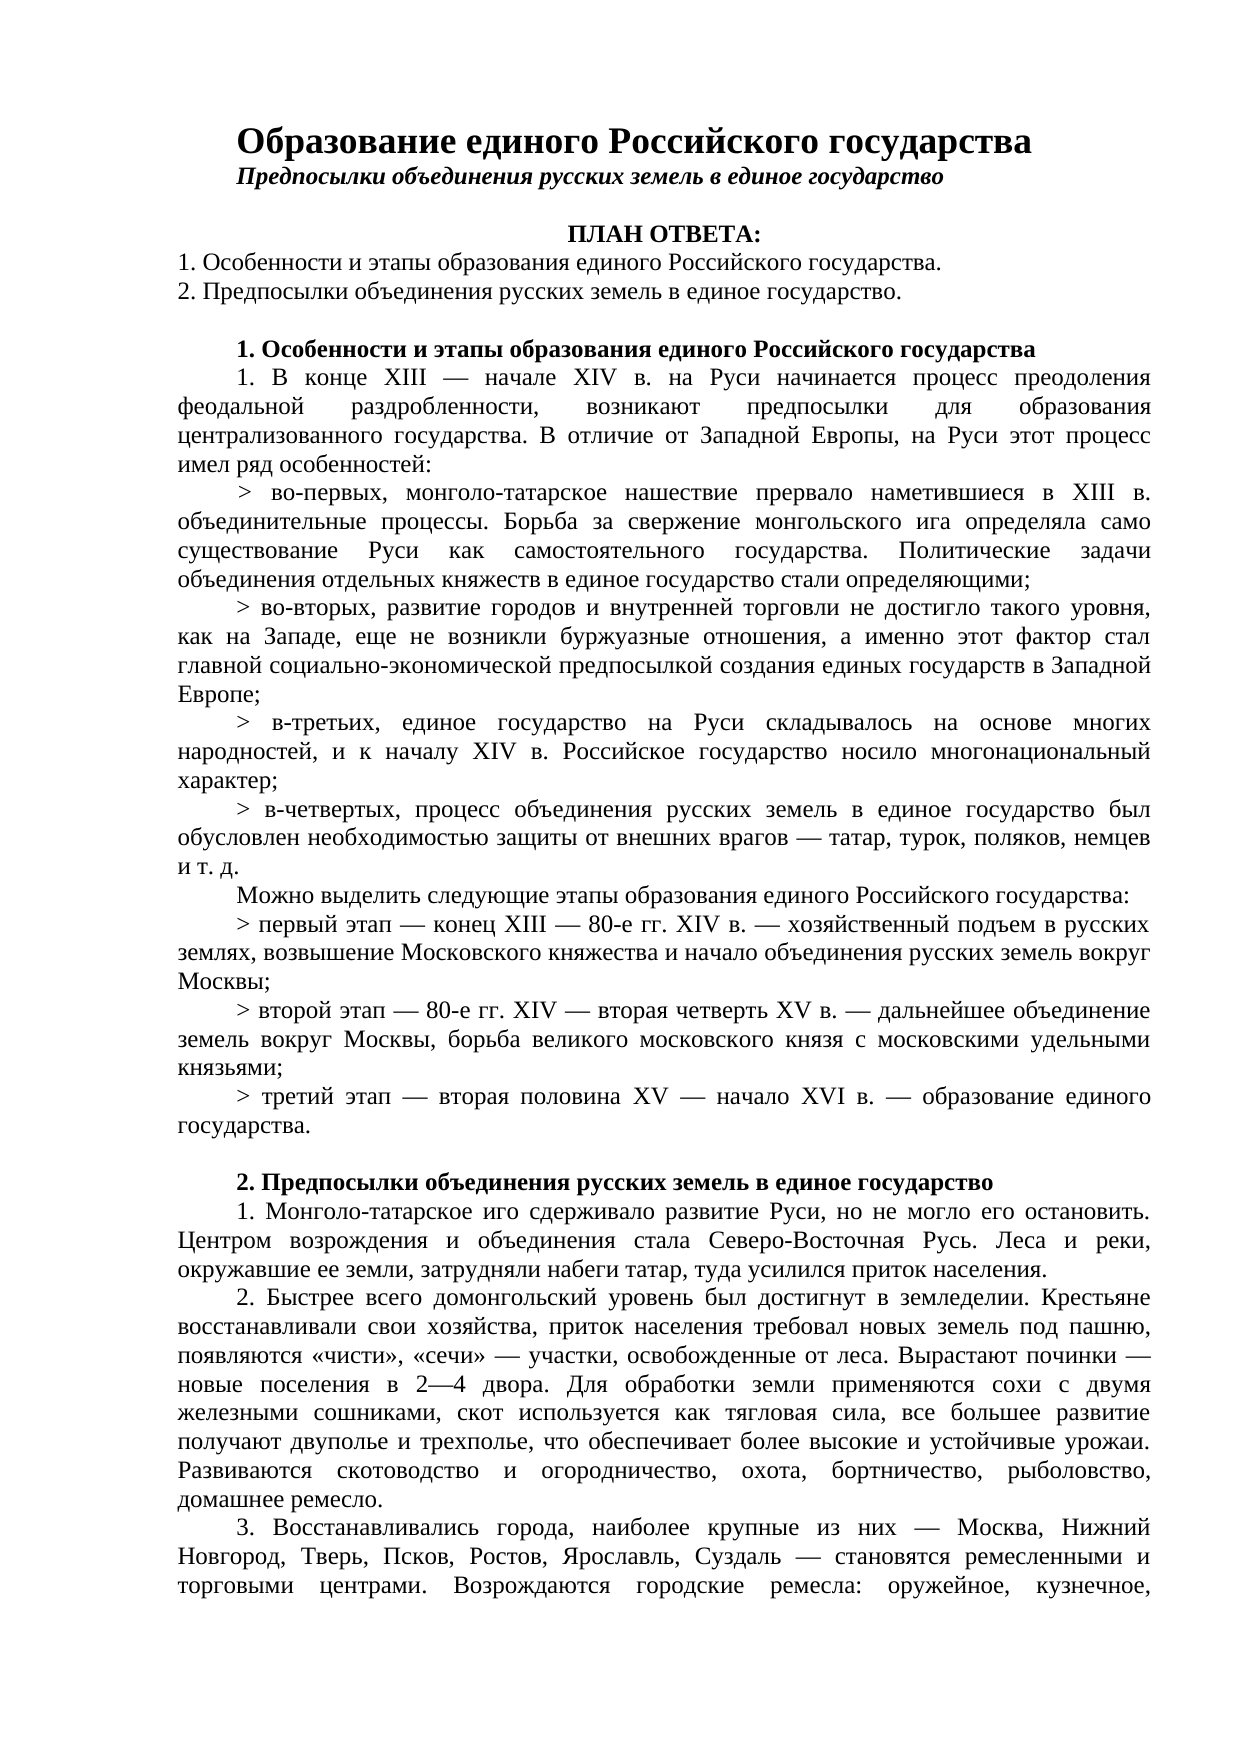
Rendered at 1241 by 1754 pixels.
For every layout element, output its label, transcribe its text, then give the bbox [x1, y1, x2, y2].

text > во-вторых, развитие городов и внутренней торговли не достигло такого уровня, как на Западе, еще не возникли буржуазные отношения, а именно этот фактор стал главной социально-экономической предпосылкой создания единых государств в Западной Европе; [177, 592, 1152, 707]
text 2. Предпосылки объединения русских земель в единое государство [177, 1167, 1152, 1196]
text 1. Монголо-татарское иго сдерживало развитие Руси, но не могло его остановить. Центром возрождения и объединения стала Северо-Восточная Русь. Леса и реки, окружавшие ее земли, затрудняли набеги татар, туда усилился приток населения. [177, 1196, 1152, 1282]
text ПЛАН ОТВЕТА: [177, 219, 1152, 247]
text > в-четвертых, процесс объединения русских земель в единое государство был обусловлен необходимостью защиты от внешних врагов — татар, турок, поляков, немцев и т. д. [177, 794, 1152, 880]
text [177, 1512, 1152, 1599]
text 2. Быстрее всего домонгольский уровень был достигнут в земледелии. Крестьяне восстанавливали свои хозяйства, приток населения требовал новых земель под пашню, появляются «чисти», «сечи» — участки, освобожденные от леса. Вырастают починки — новые поселения в 2—4 двора. Для обработки земли применяются сохи с двумя железными сошниками, скот используется как тягловая сила, все большее развитие получают двуполье и трехполье, что обеспечивает более высокие и устойчивые урожаи. Развиваются скотоводство и огородничество, охота, бортничество, рыболовство, домашнее ремесло. [177, 1282, 1152, 1512]
text > второй этап — 80-е гг. XIV — вторая четверть XV в. — дальнейшее объединение земель вокруг Москвы, борьба великого московского князя с московскими удельными князьями; [177, 995, 1152, 1081]
text > первый этап — конец XIII — 80-е гг. XIV в. — хозяйственный подъем в русских землях, возвышение Московского княжества и начало объединения русских земель вокруг Москвы; [177, 909, 1152, 995]
text 2. Предпосылки объединения русских земель в единое государство. [177, 276, 1152, 305]
text Образование единого Российского государства [177, 118, 1152, 161]
text Можно выделить следующие этапы образования единого Российского государства: [177, 880, 1152, 909]
text 1. В конце XIII — начале XIV в. на Руси начинается процесс преодоления феодальной раздробленности, возникают предпосылки для образования централизованного государства. В отличие от Западной Европы, на Руси этот процесс имел ряд особенностей: [177, 362, 1152, 477]
text > третий этап — вторая половина XV — начало XVI в. — образование единого государства. [177, 1081, 1152, 1139]
text > во-первых, монголо-татарское нашествие прервало наметившиеся в XIII в. объединительные процессы. Борьба за свержение монгольского ига определяла само существование Руси как самостоятельного государства. Политические задачи объединения отдельных княжеств в единое государство стали определяющими; [177, 477, 1152, 592]
text > в-третьих, единое государство на Руси складывалось на основе многих народностей, и к началу XIV в. Российское государство носило многонациональный характер; [177, 707, 1152, 794]
text Предпосылки объединения русских земель в единое государство [177, 161, 1152, 190]
text 1. Особенности и этапы образования единого Российского государства. [177, 247, 1152, 276]
text 1. Особенности и этапы образования единого Российского государства [177, 334, 1152, 362]
